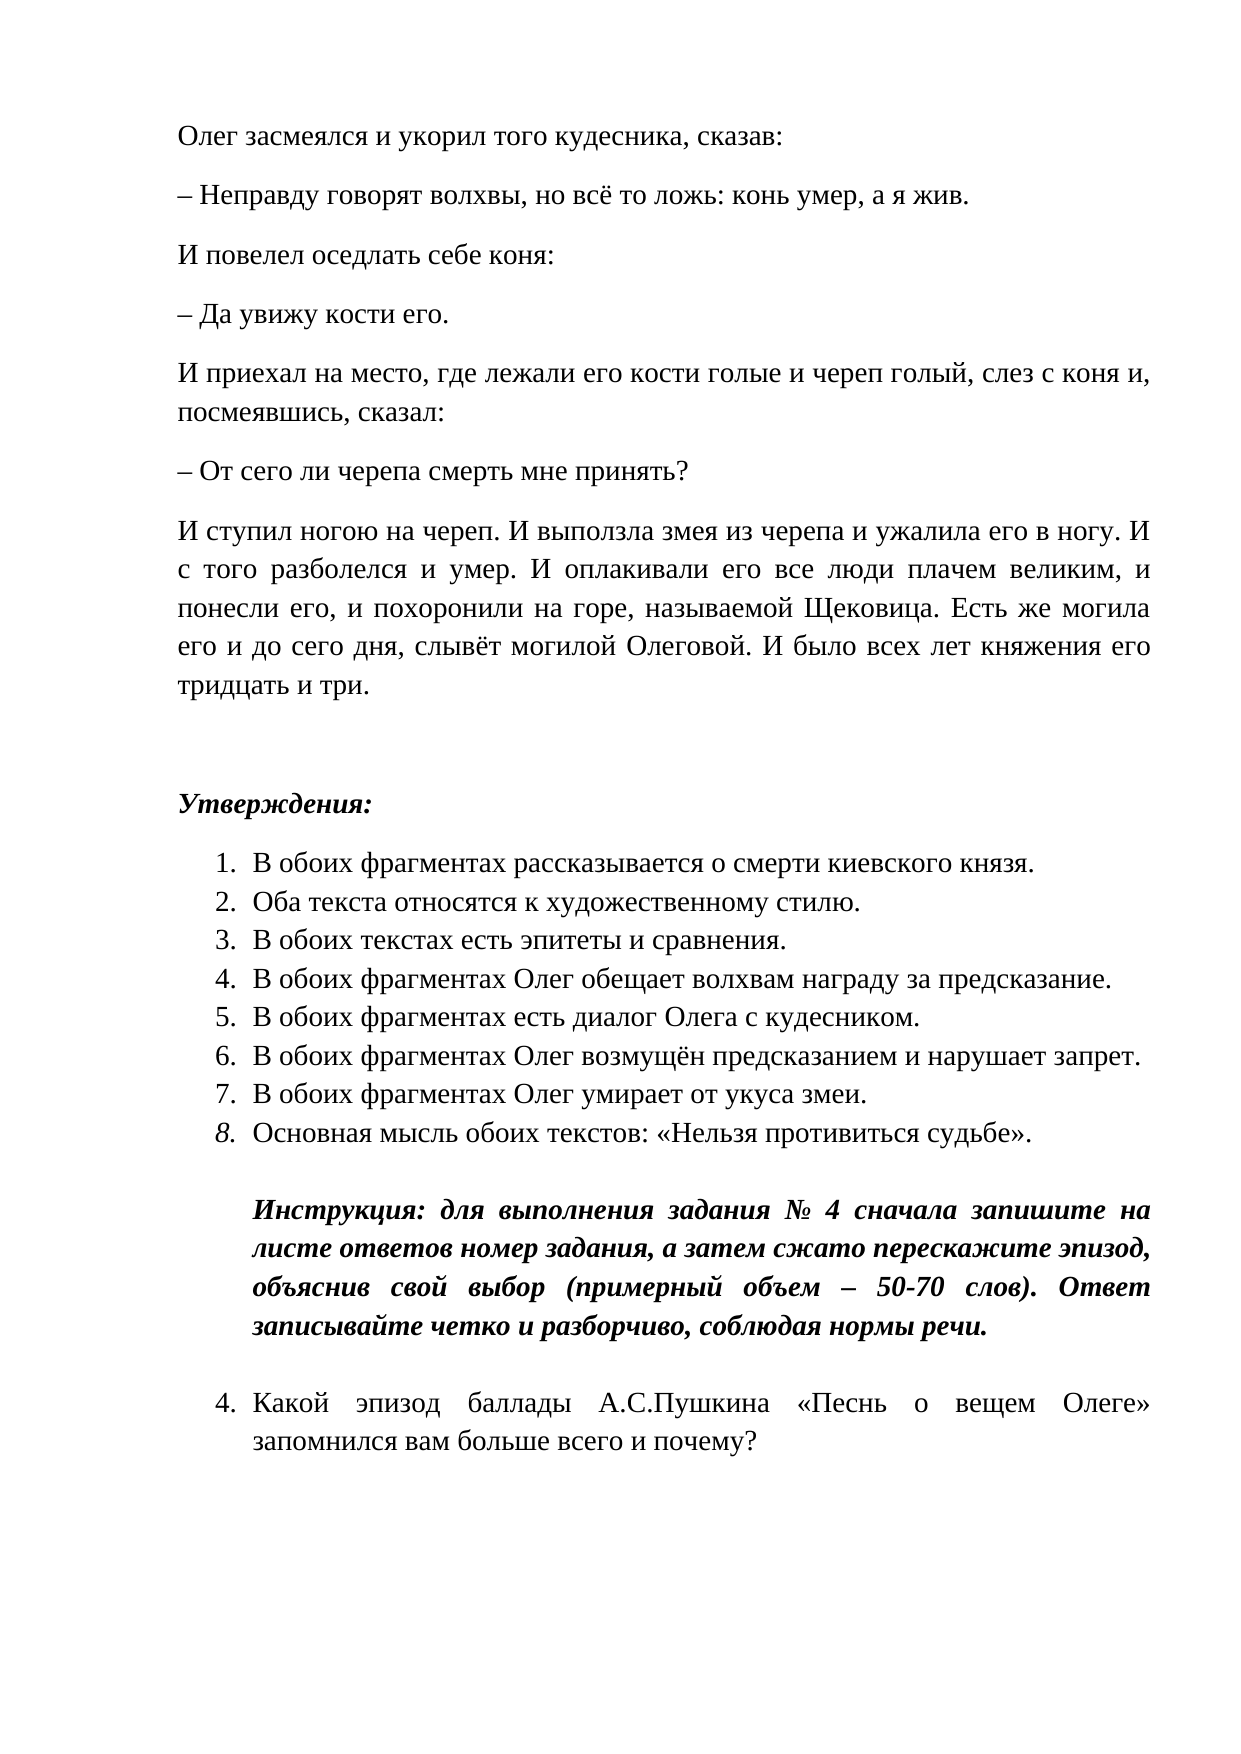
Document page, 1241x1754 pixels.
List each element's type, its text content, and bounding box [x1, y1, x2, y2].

list В обоих фрагментах Олег умирает от укуса змеи. [215, 1076, 1152, 1110]
text – Неправду говорят волхвы, но всё то ложь: конь умер, а я жив. [177, 177, 1152, 211]
text Олег засмеялся и укорил того кудесника, сказав: [177, 118, 1152, 152]
text – От сего ли черепа смерть мне принять? [177, 453, 1152, 487]
text Утверждения: [177, 786, 1152, 819]
text И приехал на место, где лежали его кости голые и череп голый, слез с коня и, посмеявшись, сказал: [177, 356, 1152, 428]
text И ступил ногою на череп. И выползла змея из черепа и ужалила его в ногу. И с того разболелся и умер. И оплакивали его все люди плачем великим, и понесли его, и похоронили на горе, называемой Щековица. Есть же могила его и до сего дня, слывёт могилой Олеговой. И было всех лет княжения его тридцать и три. [177, 513, 1152, 701]
list В обоих текстах есть эпитеты и сравнения. [215, 922, 1152, 956]
list В обоих фрагментах Олег обещает волхвам награду за предсказание. [215, 961, 1152, 994]
list Инструкция: для выполнения задания № 4 сначала запишите на листе ответов номер задания, а затем сжато перескажите эпизод, объяснив свой выбор (примерный объем – 50-70 слов). Ответ записывайте четко и разборчиво, соблюдая нормы речи. [252, 1192, 1152, 1341]
list Основная мысль обоих текстов: «Нельзя противиться судьбе». [215, 1115, 1152, 1148]
list Какой эпизод баллады А.С.Пушкина «Песнь о вещем Олеге» запомнился вам больше всего и почему? [215, 1385, 1152, 1457]
list В обоих фрагментах Олег возмущён предсказанием и нарушает запрет. [215, 1038, 1152, 1071]
list В обоих фрагментах рассказывается о смерти киевского князя. [215, 845, 1152, 879]
list Оба текста относятся к художественному стилю. [215, 884, 1152, 917]
text – Да увижу кости его. [177, 296, 1152, 330]
list В обоих фрагментах есть диалог Олега с кудесником. [215, 999, 1152, 1033]
text И повелел оседлать себе коня: [177, 237, 1152, 270]
